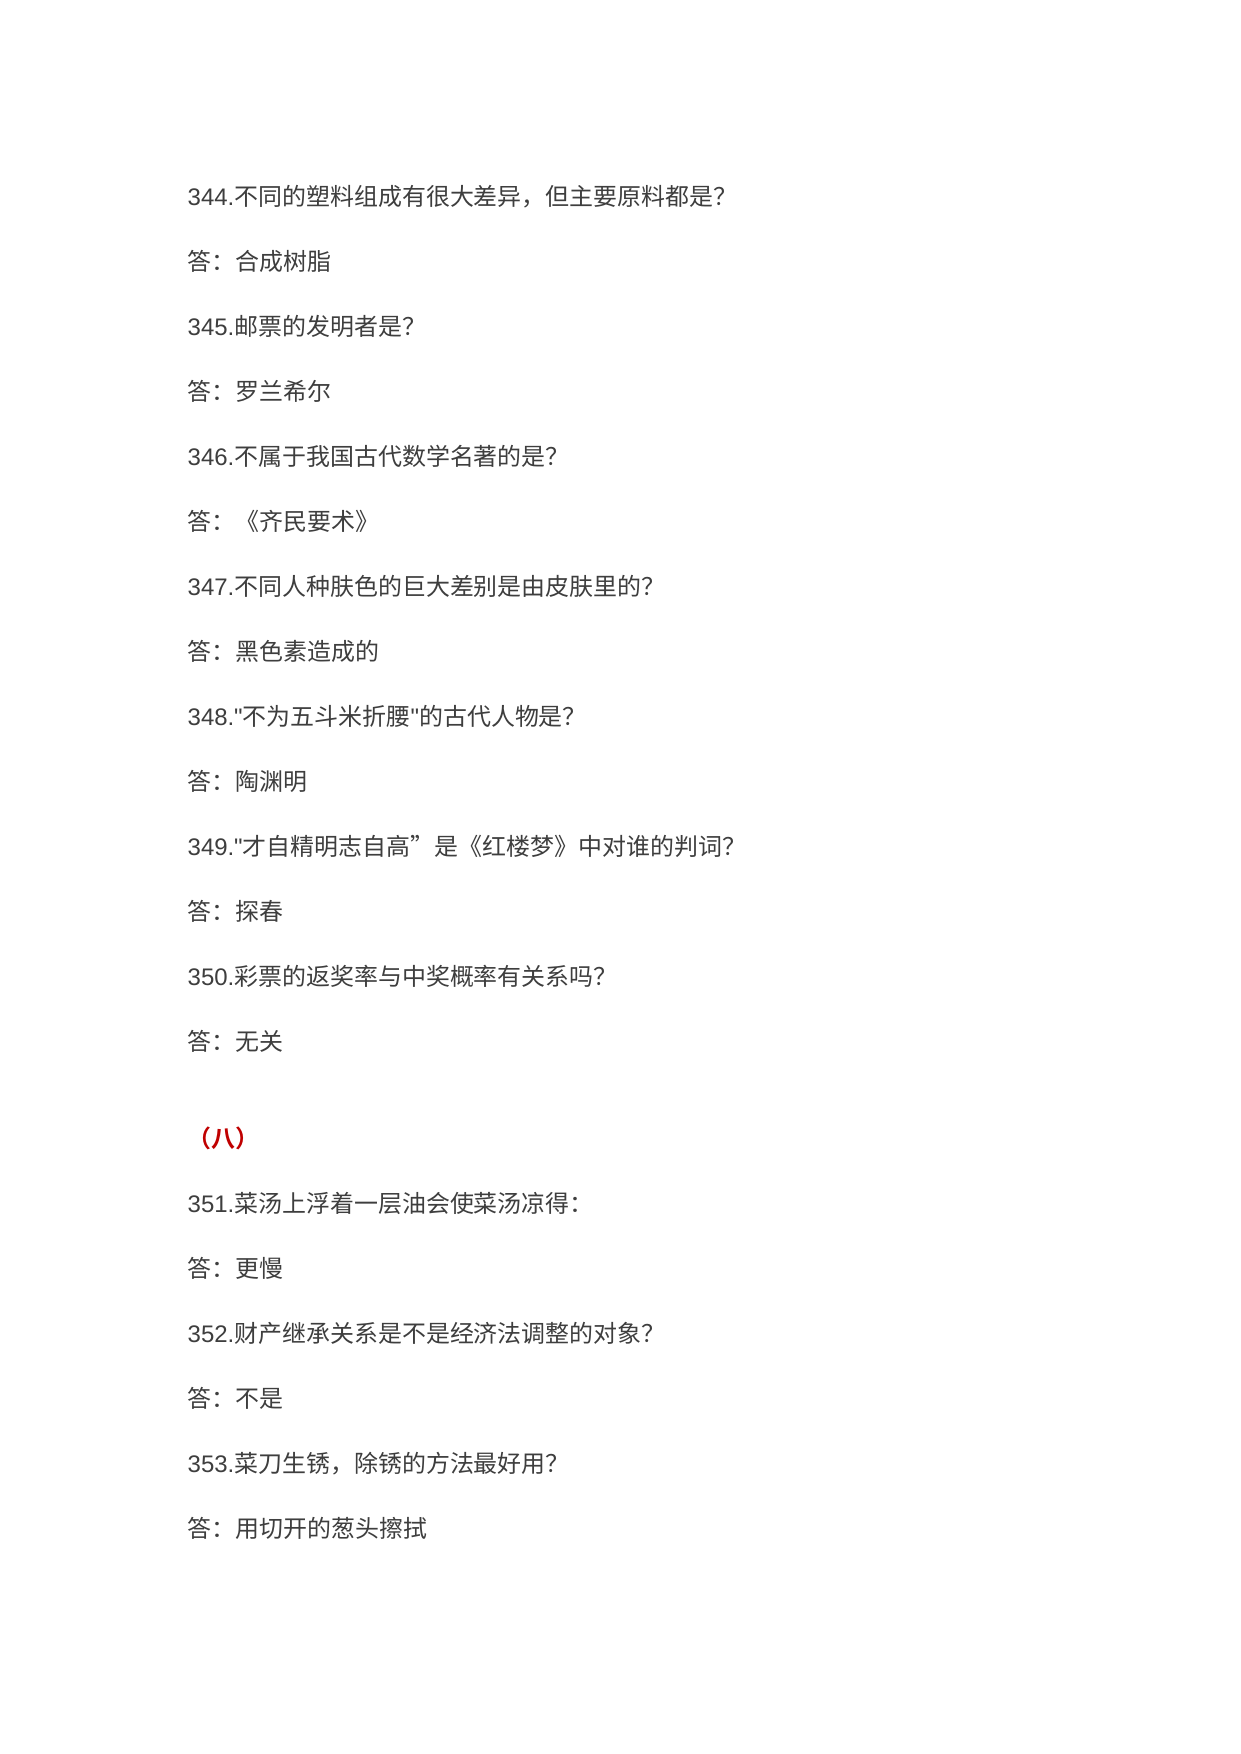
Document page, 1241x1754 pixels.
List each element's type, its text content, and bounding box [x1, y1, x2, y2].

text 答：《齐民要术》 [187, 487, 1053, 552]
text 答：罗兰希尔 [187, 357, 1053, 422]
text 答：黑色素造成的 [187, 617, 1053, 682]
text 答：用切开的葱头擦拭 [187, 1494, 1053, 1559]
text 350.彩票的返奖率与中奖概率有关系吗？ [187, 942, 1053, 1007]
text 答：合成树脂 [187, 227, 1053, 292]
text 答：不是 [187, 1364, 1053, 1429]
text 344.不同的塑料组成有很大差异，但主要原料都是？ [187, 162, 1053, 227]
text 答：更慢 [187, 1234, 1053, 1299]
text 353.菜刀生锈，除锈的方法最好用？ [187, 1429, 1053, 1494]
text 351.菜汤上浮着一层油会使菜汤凉得： [187, 1169, 1053, 1234]
text 345.邮票的发明者是？ [187, 292, 1053, 357]
text 348."不为五斗米折腰"的古代人物是？ [187, 682, 1053, 747]
text （八） [187, 1104, 1053, 1169]
text 349."才自精明志自高”是《红楼梦》中对谁的判词？ [187, 812, 1053, 877]
text 答：陶渊明 [187, 747, 1053, 812]
text 答：无关 [187, 1007, 1053, 1072]
text 347.不同人种肤色的巨大差别是由皮肤里的？ [187, 552, 1053, 617]
text 答：探春 [187, 877, 1053, 942]
text 352.财产继承关系是不是经济法调整的对象？ [187, 1299, 1053, 1364]
text 346.不属于我国古代数学名著的是？ [187, 422, 1053, 487]
